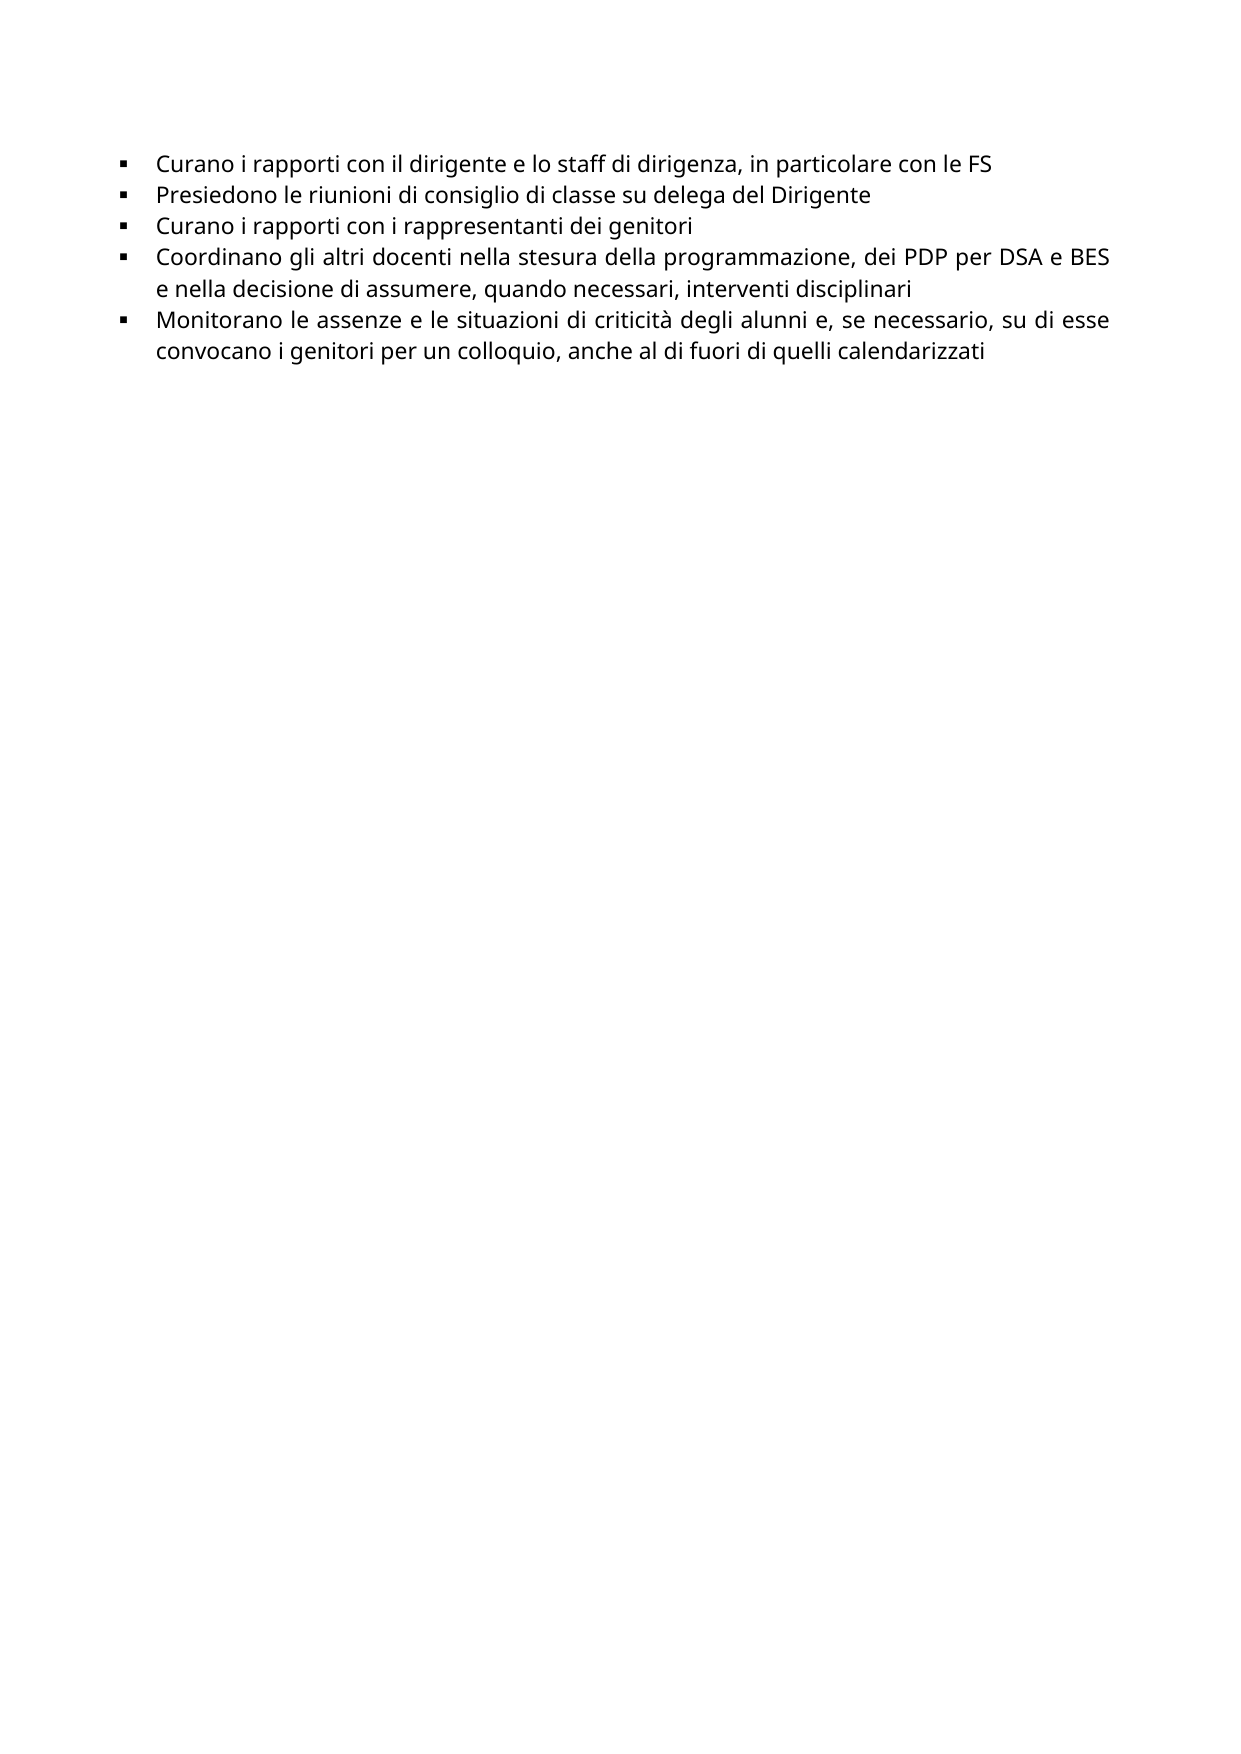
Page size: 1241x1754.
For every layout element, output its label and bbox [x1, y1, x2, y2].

table_header [107, 148, 1123, 460]
